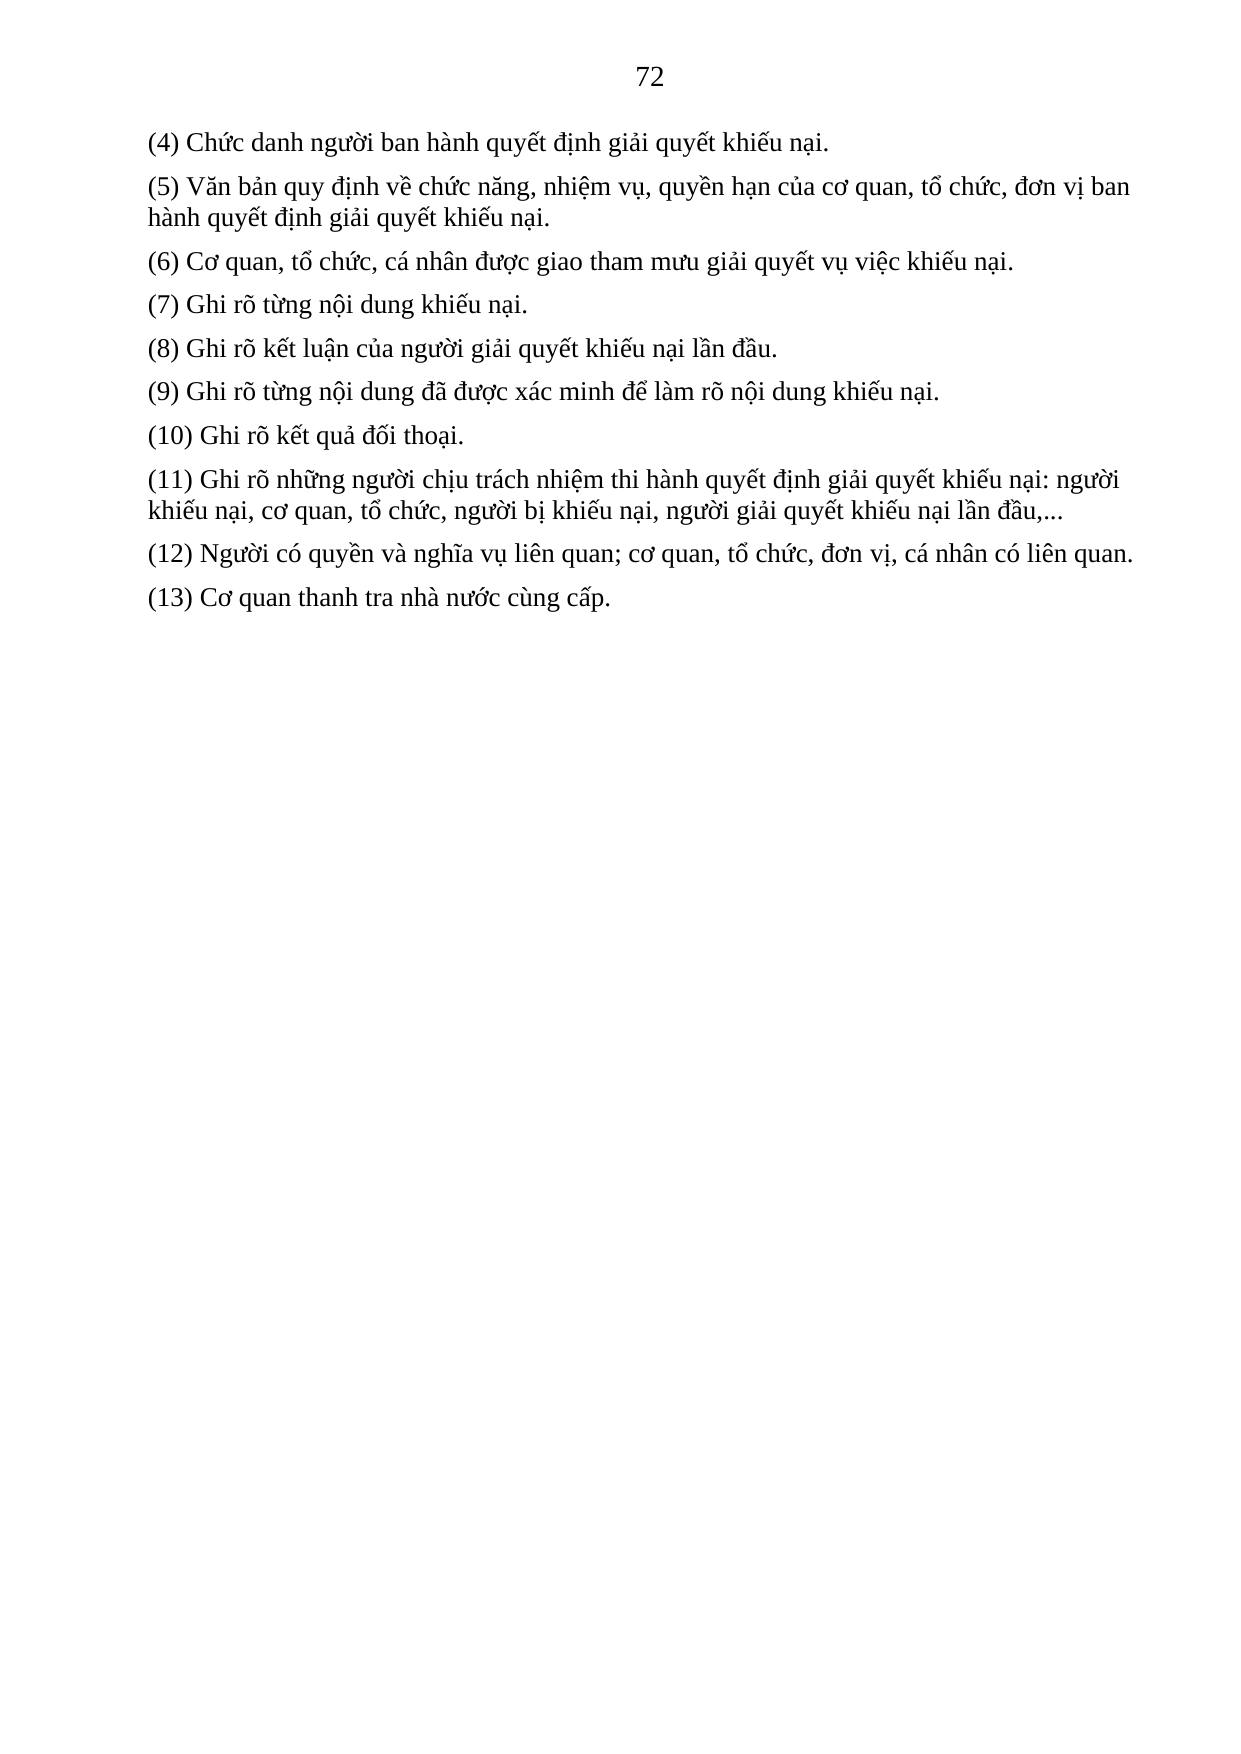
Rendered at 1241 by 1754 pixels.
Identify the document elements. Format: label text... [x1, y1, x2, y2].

text (7) Ghi rõ từng nội dung khiếu nại. [148, 288, 1152, 319]
text (13) Cơ quan thanh tra nhà nước cùng cấp. [148, 581, 1152, 612]
text (10) Ghi rõ kết quả đối thoại. [148, 419, 1152, 450]
text (6) Cơ quan, tổ chức, cá nhân được giao tham mưu giải quyết vụ việc khiếu nại. [148, 244, 1152, 276]
text (4) Chức danh người ban hành quyết định giải quyết khiếu nại. [148, 126, 1152, 157]
text (11) Ghi rõ những người chịu trách nhiệm thi hành quyết định giải quyết khiếu nại: người khiếu nại, cơ quan, tổ chức, người bị khiếu nại, người giải quyết khiếu nại lần đầu,... [148, 463, 1152, 525]
text (12) Người có quyền và nghĩa vụ liên quan; cơ quan, tổ chức, đơn vị, cá nhân có liên quan. [148, 538, 1152, 569]
text (5) Văn bản quy định về chức năng, nhiệm vụ, quyền hạn của cơ quan, tổ chức, đơn vị ban hành quyết định giải quyết khiếu nại. [148, 170, 1152, 232]
text (8) Ghi rõ kết luận của người giải quyết khiếu nại lần đầu. [148, 332, 1152, 363]
text (9) Ghi rõ từng nội dung đã được xác minh để làm rõ nội dung khiếu nại. [148, 376, 1152, 407]
